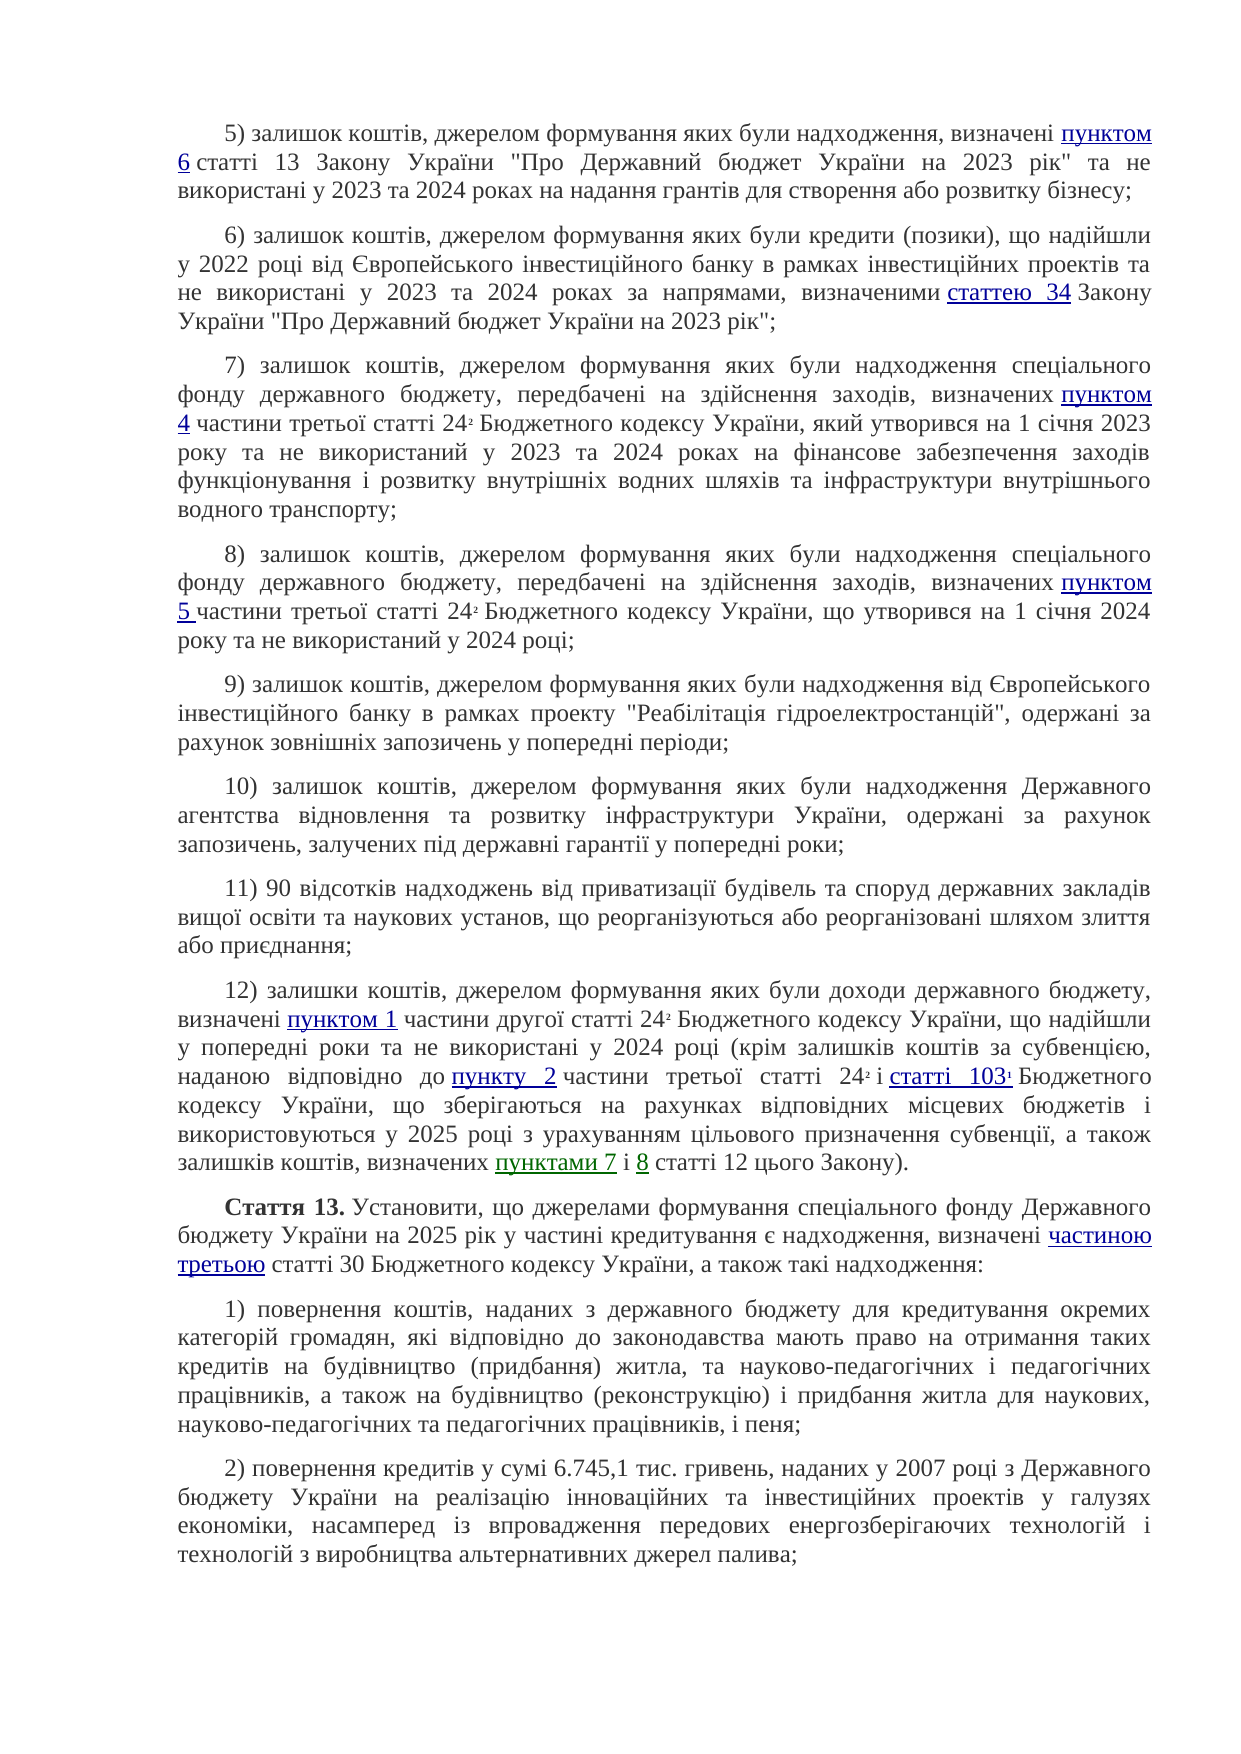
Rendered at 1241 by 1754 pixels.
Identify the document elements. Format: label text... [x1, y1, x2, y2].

text 8) залишок коштів, джерелом формування яких були надходження спеціального фонду державного бюджету, передбачені на здійснення заходів, визначених пунктом 5 частини третьої статті 24-2 Бюджетного кодексу України, що утворився на 1 січня 2024 року та не використаний у 2024 році; [177, 539, 1152, 654]
text 5) залишок коштів, джерелом формування яких були надходження, визначені пунктом 6 статті 13 Закону України "Про Державний бюджет України на 2023 рік" та не використані у 2023 та 2024 роках на надання грантів для створення або розвитку бізнесу; [177, 118, 1152, 204]
text 1) повернення коштів, наданих з державного бюджету для кредитування окремих категорій громадян, які відповідно до законодавства мають право на отримання таких кредитів на будівництво (придбання) житла, та науково-педагогічних і педагогічних працівників, а також на будівництво (реконструкцію) і придбання житла для наукових, науково-педагогічних та педагогічних працівників, і пеня; [177, 1294, 1152, 1437]
text 7) залишок коштів, джерелом формування яких були надходження спеціального фонду державного бюджету, передбачені на здійснення заходів, визначених пунктом 4 частини третьої статті 24-2 Бюджетного кодексу України, який утворився на 1 січня 2023 року та не використаний у 2023 та 2024 роках на фінансове забезпечення заходів функціонування і розвитку внутрішніх водних шляхів та інфраструктури внутрішнього водного транспорту; [177, 351, 1152, 523]
text 10) залишок коштів, джерелом формування яких були надходження Державного агентства відновлення та розвитку інфраструктури України, одержані за рахунок запозичень, залучених під державні гарантії у попередні роки; [177, 771, 1152, 857]
text 12) залишки коштів, джерелом формування яких були доходи державного бюджету, визначені пунктом 1 частини другої статті 24-2 Бюджетного кодексу України, що надійшли у попередні роки та не використані у 2024 році (крім залишків коштів за субвенцією, наданою відповідно до пункту 2 частини третьої статті 24-2 і статті 103-1 Бюджетного кодексу України, що зберігаються на рахунках відповідних місцевих бюджетів і використовуються у 2025 році з урахуванням цільового призначення субвенції, а також залишків коштів, визначених пунктами 7 і 8 статті 12 цього Закону). [177, 975, 1152, 1176]
text 2) повернення кредитів у сумі 6.745,1 тис. гривень, наданих у 2007 році з Державного бюджету України на реалізацію інноваційних та інвестиційних проектів у галузях економіки, насамперед із впровадження передових енергозберігаючих технологій і технологій з виробництва альтернативних джерел палива; [177, 1453, 1152, 1568]
text Стаття 13. Установити, що джерелами формування спеціального фонду Державного бюджету України на 2025 рік у частині кредитування є надходження, визначені частиною третьою статті 30 Бюджетного кодексу України, а також такі надходження: [177, 1192, 1152, 1278]
text 11) 90 відсотків надходжень від приватизації будівель та споруд державних закладів вищої освіти та наукових установ, що реорганізуються або реорганізовані шляхом злиття або приєднання; [177, 873, 1152, 959]
text 9) залишок коштів, джерелом формування яких були надходження від Європейського інвестиційного банку в рамках проекту "Реабілітація гідроелектростанцій", одержані за рахунок зовнішніх запозичень у попередні періоди; [177, 669, 1152, 756]
text 6) залишок коштів, джерелом формування яких були кредити (позики), що надійшли у 2022 році від Європейського інвестиційного банку в рамках інвестиційних проектів та не використані у 2023 та 2024 роках за напрямами, визначеними статтею 34 Закону України "Про Державний бюджет України на 2023 рік"; [177, 220, 1152, 335]
